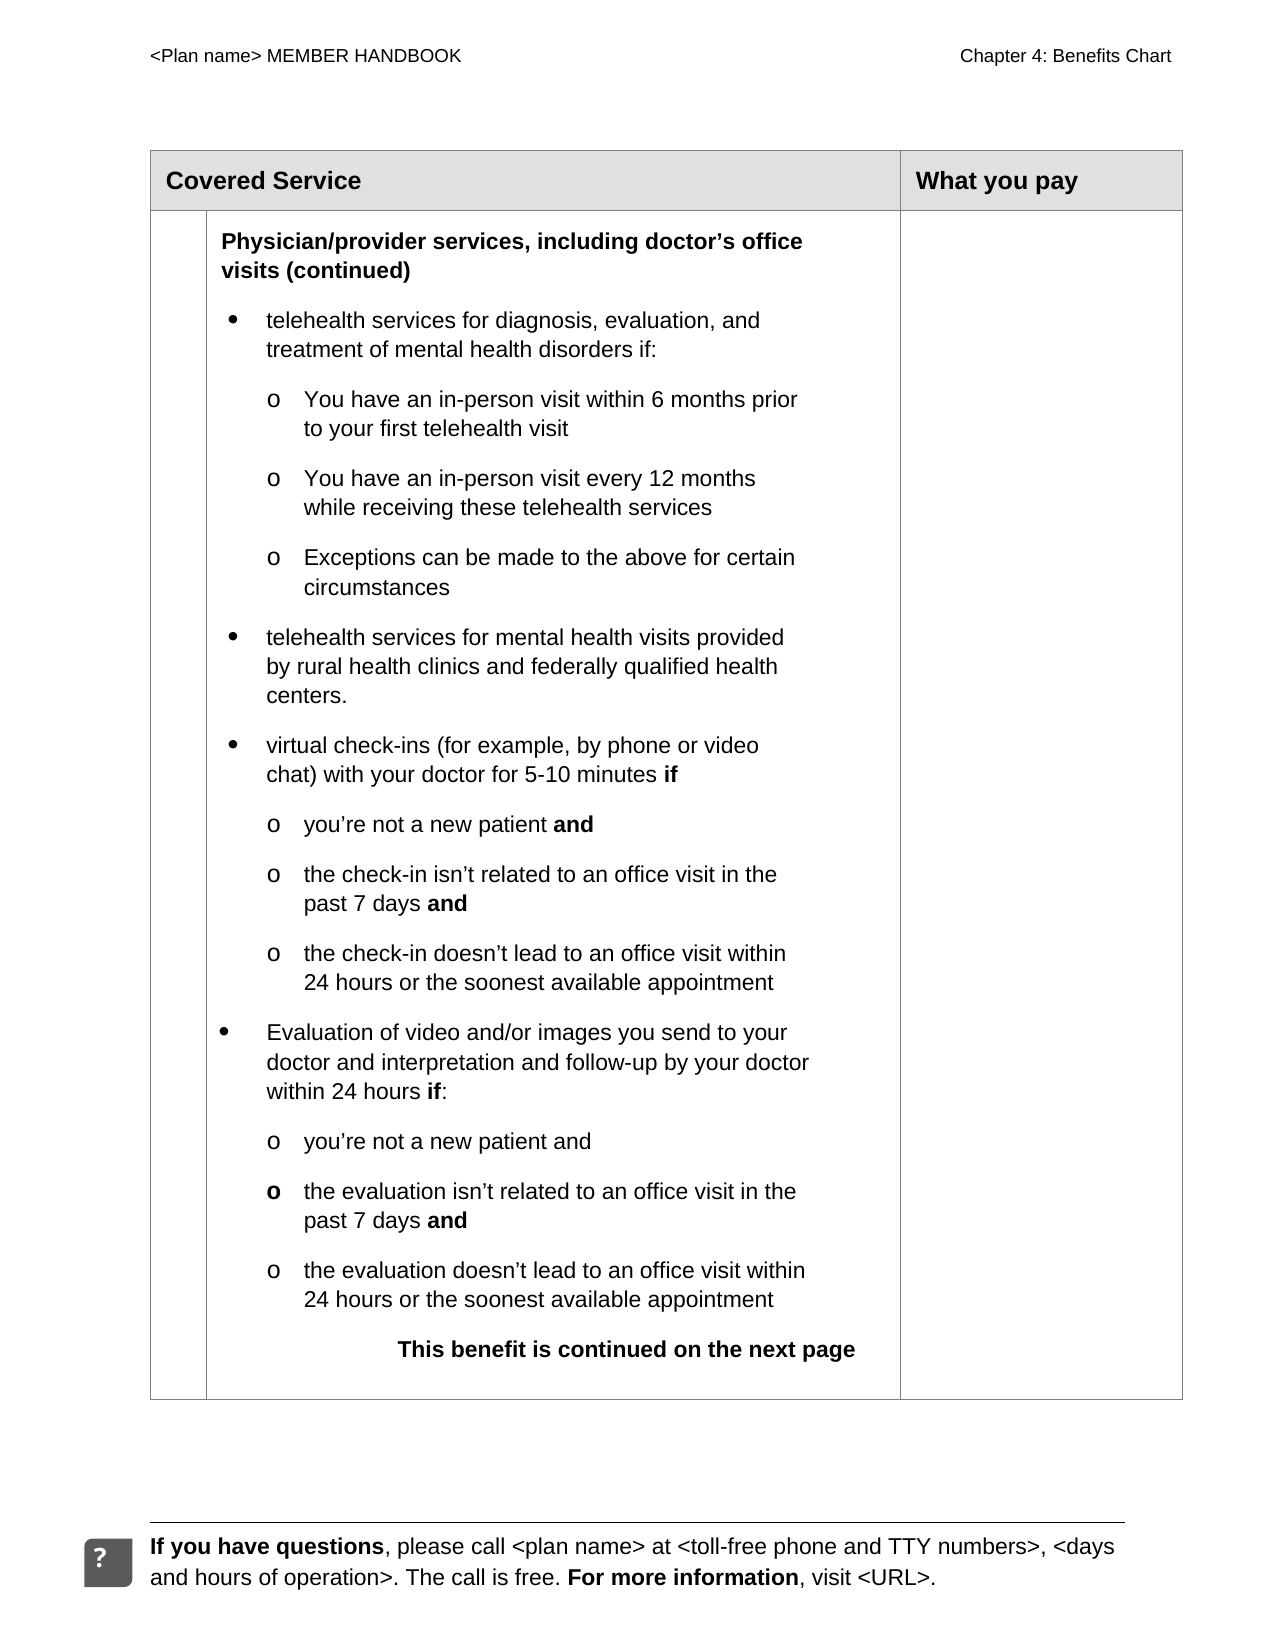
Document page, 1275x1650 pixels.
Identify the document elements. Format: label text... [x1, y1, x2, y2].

table_cell Physician/provider services, including doctor’s office visits (continued) telehealth services for diagnosis, evaluation, and treatment of mental health disorders if: You have an in-person visit within 6 months prior to your first telehealth visit You have an in-person visit every 12 months while receiving these telehealth services Exceptions can be made to the above for certain circumstances telehealth services for mental health visits provided by rural health clinics and federally qualified health centers. virtual check-ins (for example, by phone or video chat) with your doctor for 5-10 minutes if you’re not a new patient and the check-in isn’t related to an office visit in the past 7 days and the check-in doesn’t lead to an office visit within 24 hours or the soonest available appointment Evaluation of video and/or images you send to your doctor and interpretation and follow-up by your doctor within 24 hours if: you’re not a new patient and the evaluation isn’t related to an office visit in the past 7 days and the evaluation doesn’t lead to an office visit within 24 hours or the soonest available appointment This benefit is continued on the next page [207, 211, 900, 1399]
table_cell [151, 211, 206, 1399]
table_cell [901, 211, 1182, 1399]
table_header Covered Service [151, 151, 900, 210]
table_header What you pay [901, 151, 1182, 210]
